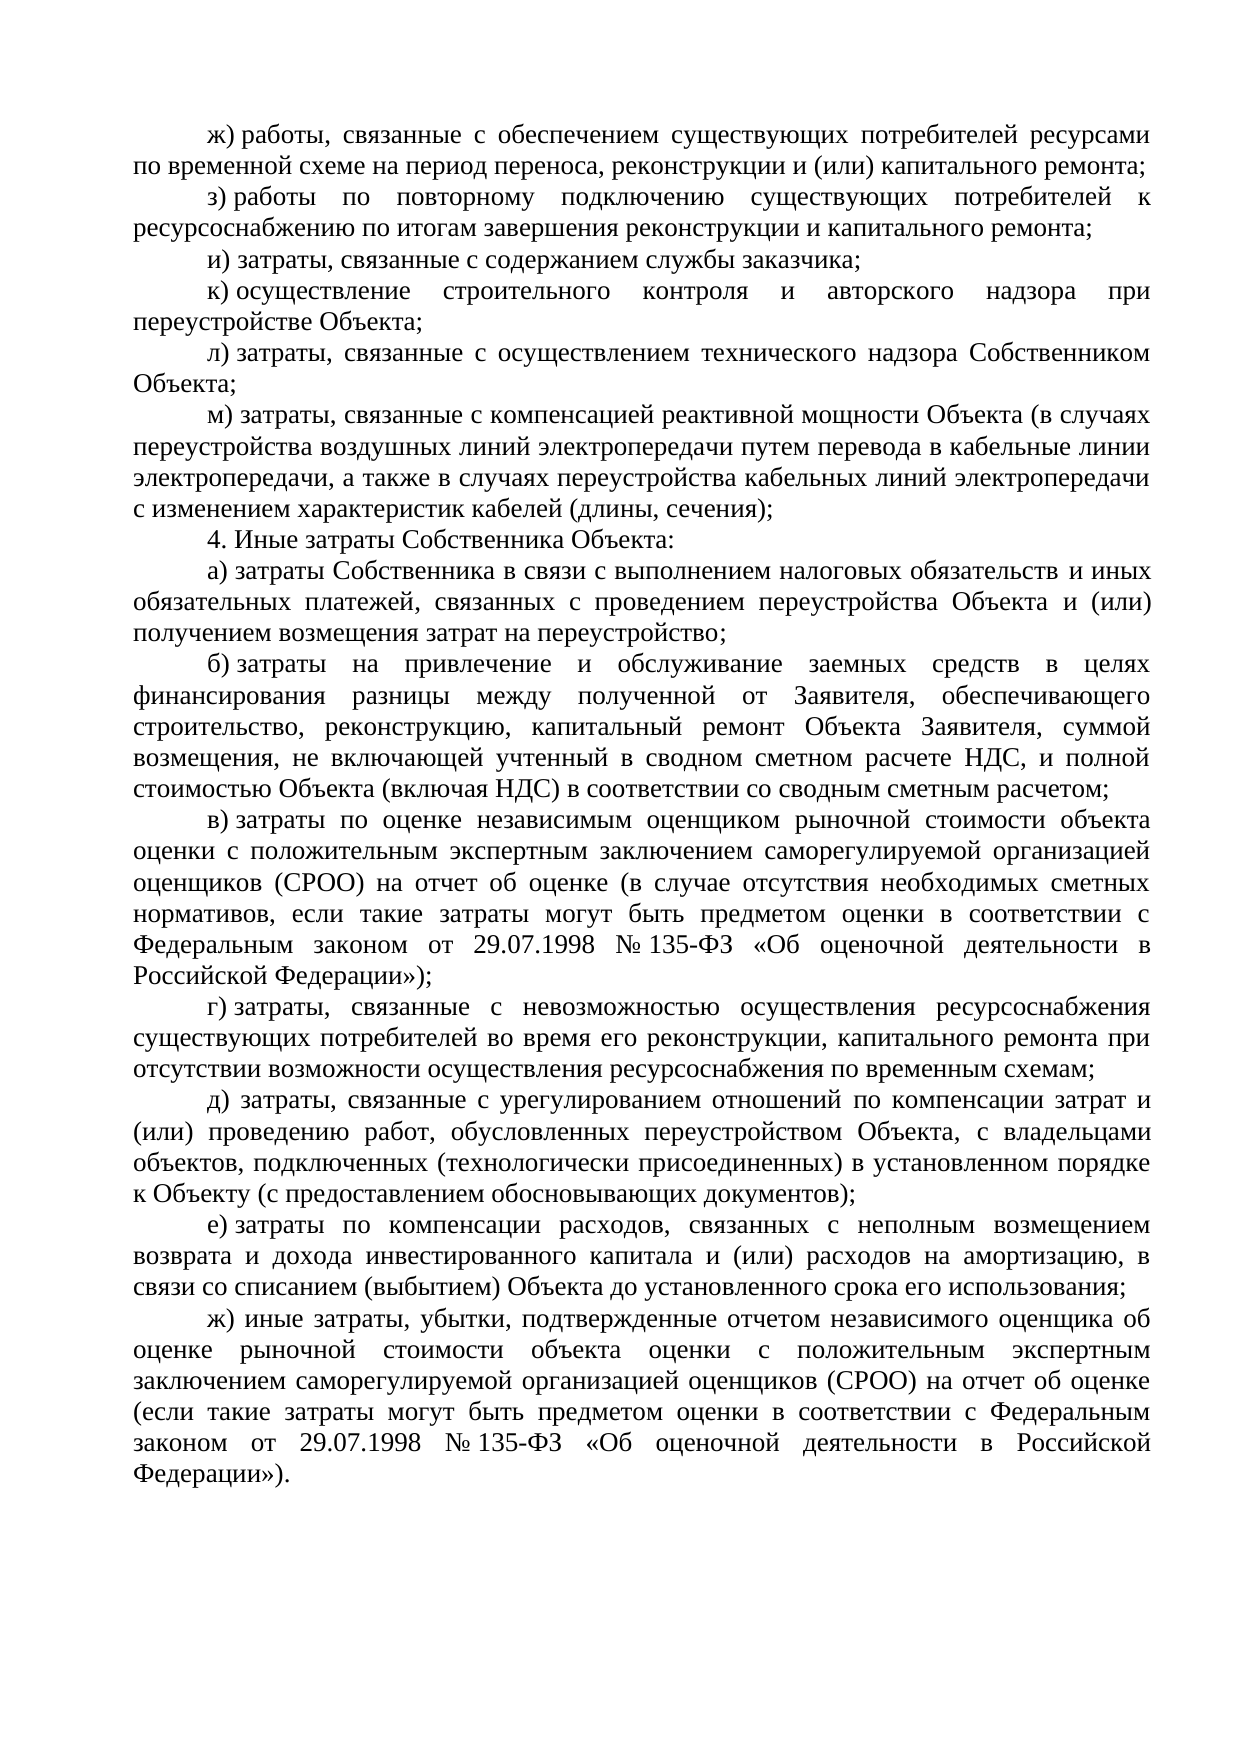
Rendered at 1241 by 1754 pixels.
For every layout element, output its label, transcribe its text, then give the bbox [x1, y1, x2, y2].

text и) затраты, связанные с содержанием службы заказчика; [133, 243, 1152, 274]
text в) затраты по оценке независимым оценщиком рыночной стоимости объекта оценки с положительным экспертным заключением саморегулируемой организацией оценщиков (СРОО) на отчет об оценке (в случае отсутствия необходимых сметных нормативов, если такие затраты могут быть предметом оценки в соответствии с Федеральным законом от 29.07.1998 № 135-ФЗ «Об оценочной деятельности в Российской Федерации»); [133, 803, 1152, 990]
text д) затраты, связанные с урегулированием отношений по компенсации затрат и (или) проведению работ, обусловленных переустройством Объекта, с владельцами объектов, подключенных (технологически присоединенных) в установленном порядке к Объекту (с предоставлением обосновывающих документов); [133, 1084, 1152, 1208]
text ж) работы, связанные с обеспечением существующих потребителей ресурсами по временной схеме на период переноса, реконструкции и (или) капитального ремонта; [133, 118, 1152, 180]
text б) затраты на привлечение и обслуживание заемных средств в целях финансирования разницы между полученной от Заявителя, обеспечивающего строительство, реконструкцию, капитальный ремонт Объекта Заявителя, суммой возмещения, не включающей учтенный в сводном сметном расчете НДС, и полной стоимостью Объекта (включая НДС) в соответствии со сводным сметным расчетом; [133, 648, 1152, 803]
text г) затраты, связанные с невозможностью осуществления ресурсоснабжения существующих потребителей во время его реконструкции, капитального ремонта при отсутствии возможности осуществления ресурсоснабжения по временным схемам; [133, 990, 1152, 1084]
text к) осуществление строительного контроля и авторского надзора при переустройстве Объекта; [133, 274, 1152, 336]
text з) работы по повторному подключению существующих потребителей к ресурсоснабжению по итогам завершения реконструкции и капитального ремонта; [133, 180, 1152, 243]
text м) затраты, связанные с компенсацией реактивной мощности Объекта (в случаях переустройства воздушных линий электропередачи путем перевода в кабельные линии электропередачи, а также в случаях переустройства кабельных линий электропередачи с изменением характеристик кабелей (длины, сечения); [133, 398, 1152, 523]
text а) затраты Собственника в связи с выполнением налоговых обязательств и иных обязательных платежей, связанных с проведением переустройства Объекта и (или) получением возмещения затрат на переустройство; [133, 554, 1152, 648]
text 4. Иные затраты Собственника Объекта: [133, 523, 1152, 554]
text л) затраты, связанные с осуществлением технического надзора Собственником Объекта; [133, 336, 1152, 398]
list ж) иные затраты, убытки, подтвержденные отчетом независимого оценщика об оценке рыночной стоимости объекта оценки с положительным экспертным заключением саморегулируемой организацией оценщиков (СРОО) на отчет об оценке (если такие затраты могут быть предметом оценки в соответствии с Федеральным законом от 29.07.1998 № 135-ФЗ «Об оценочной деятельности в Российской Федерации»). [133, 1302, 1152, 1488]
text е) затраты по компенсации расходов, связанных с неполным возмещением возврата и дохода инвестированного капитала и (или) расходов на амортизацию, в связи со списанием (выбытием) Объекта до установленного срока его использования; [133, 1208, 1152, 1302]
